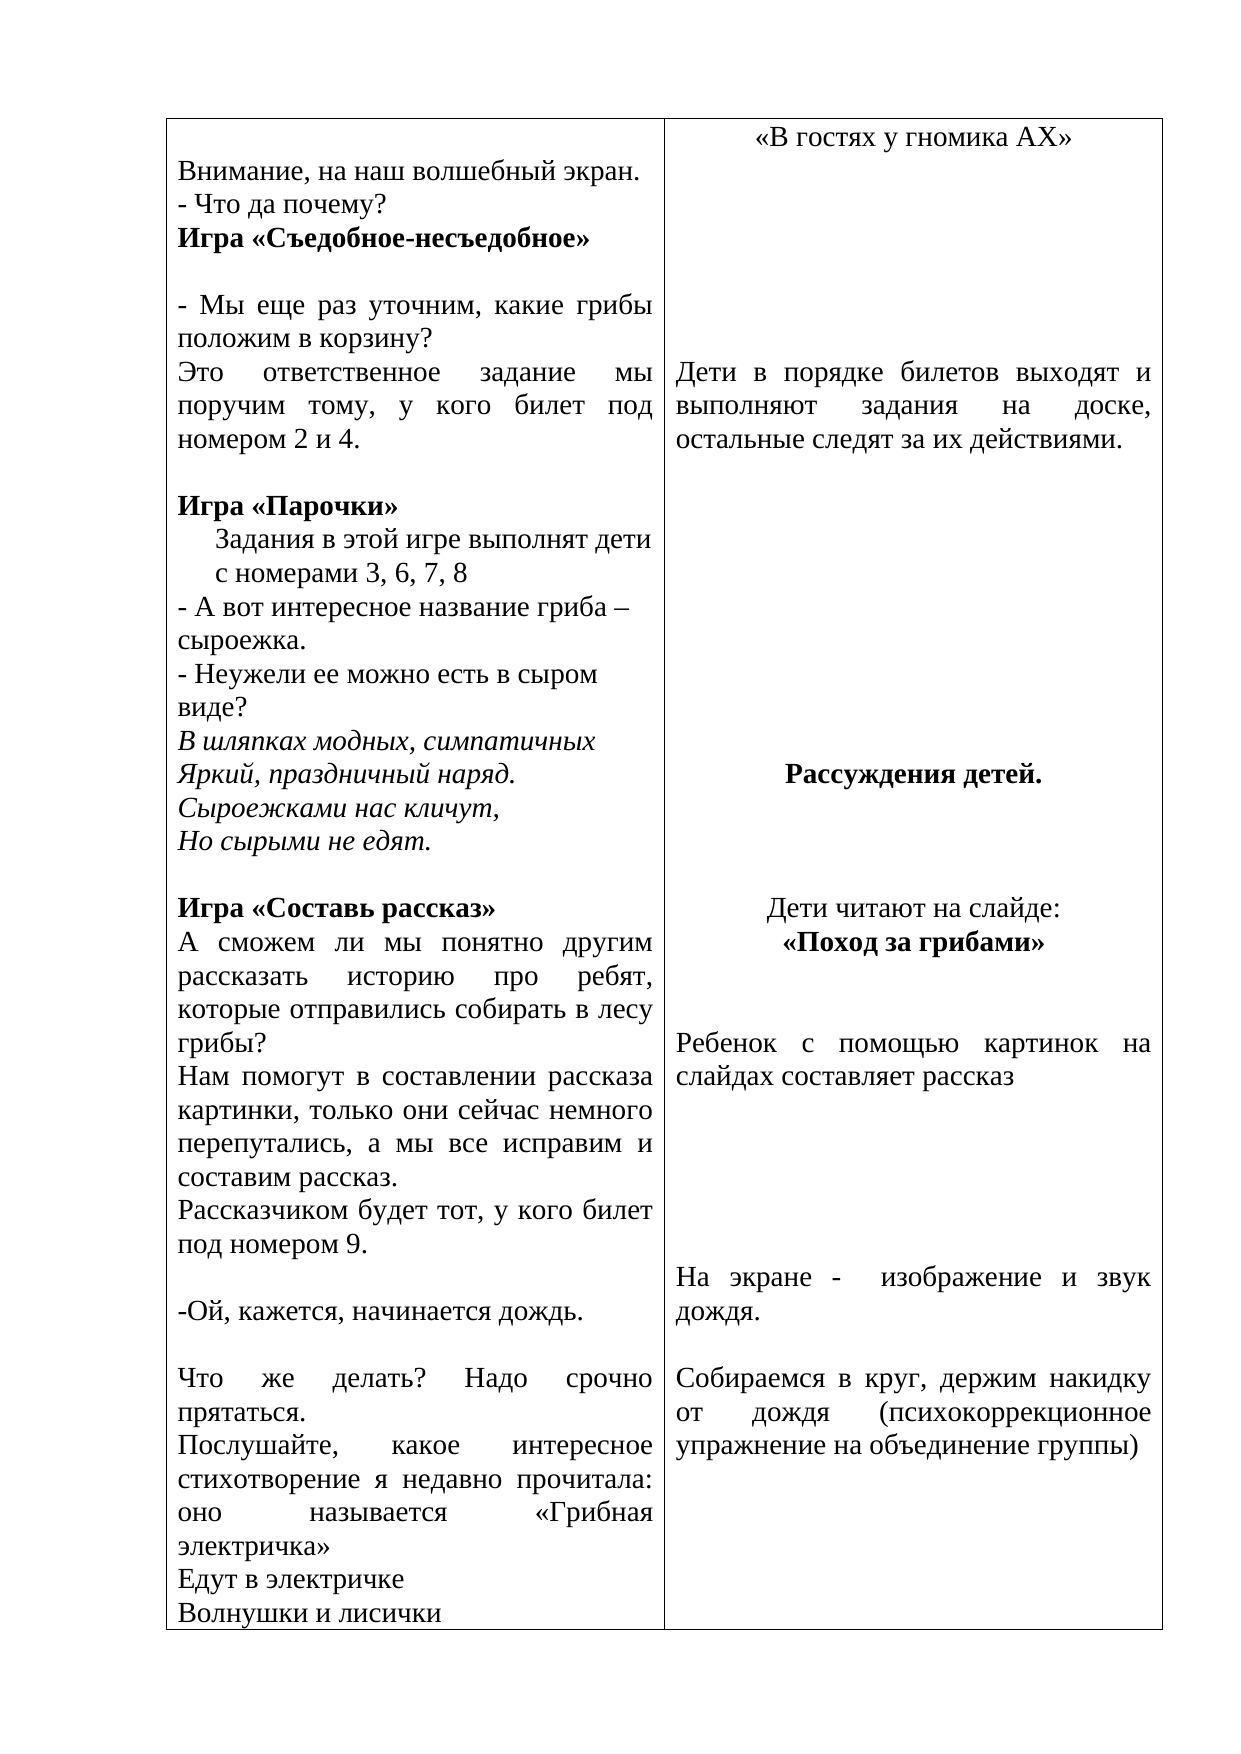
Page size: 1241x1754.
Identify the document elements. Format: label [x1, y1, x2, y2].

table_cell [167, 119, 664, 1628]
table_cell [665, 119, 1162, 1628]
